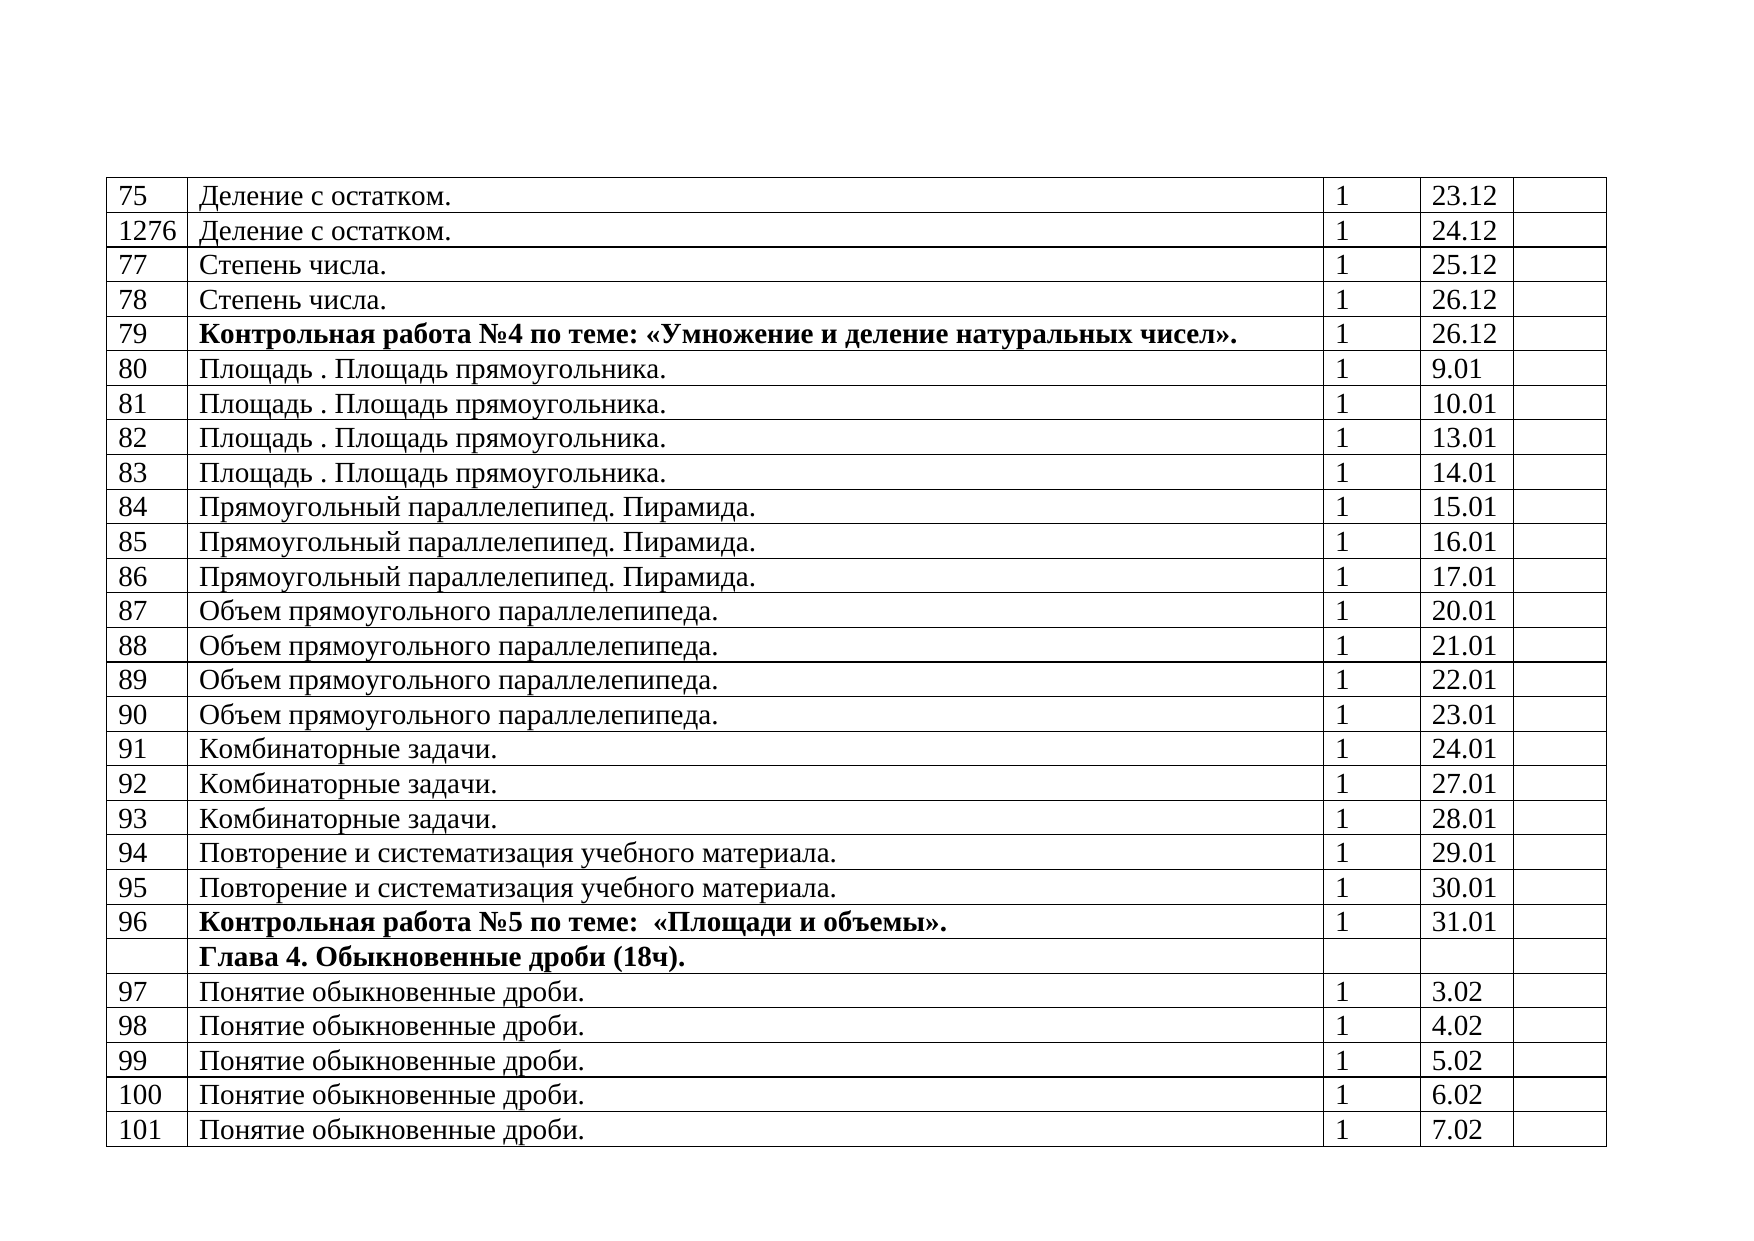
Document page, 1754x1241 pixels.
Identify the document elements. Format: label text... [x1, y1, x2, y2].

table_cell 85 [107, 524, 187, 558]
table_cell Деление с остатком. [188, 213, 1323, 246]
table_cell 1 [1324, 386, 1420, 419]
table_cell Понятие обыкновенные дроби. [188, 1078, 1323, 1111]
table_cell 1 [1324, 766, 1420, 800]
table_cell 93 [107, 801, 187, 834]
table_cell 100 [107, 1078, 187, 1111]
table_cell 92 [107, 766, 187, 800]
table_cell 1 [1324, 628, 1420, 661]
table_cell Площадь . Площадь прямоугольника. [188, 351, 1323, 385]
table_cell 29.01 [1421, 835, 1513, 869]
table_cell 75 [107, 178, 187, 212]
table_cell 96 [107, 905, 187, 938]
table_cell 20.01 [1421, 593, 1513, 627]
table_cell Деление с остатком. [188, 178, 1323, 212]
table_cell 14.01 [1421, 455, 1513, 488]
table_cell Площадь . Площадь прямоугольника. [188, 386, 1323, 419]
table_cell Объем прямоугольного параллелепипеда. [188, 593, 1323, 627]
table_cell 3.02 [1421, 974, 1513, 1007]
table_cell 98 [107, 1008, 187, 1042]
table_cell 1 [1324, 317, 1420, 350]
table_cell 10.01 [1421, 386, 1513, 419]
table_cell 1276 [107, 213, 187, 246]
table_cell 15.01 [1421, 490, 1513, 523]
table_cell 1 [1324, 559, 1420, 592]
table_cell 23.01 [1421, 697, 1513, 731]
table_cell [1514, 593, 1606, 627]
table_cell 84 [107, 490, 187, 523]
table_cell [1421, 939, 1513, 973]
table_cell Контрольная работа №5 по теме: «Площади и объемы». [188, 905, 1323, 938]
table_cell 1 [1324, 1112, 1420, 1146]
table_cell Глава 4. Обыкновенные дроби (18ч). [188, 939, 1323, 973]
table_cell 86 [107, 559, 187, 592]
table_cell [1514, 386, 1606, 419]
table_cell 1 [1324, 697, 1420, 731]
table_cell 88 [107, 628, 187, 661]
table_cell [1514, 628, 1606, 661]
table_cell 79 [107, 317, 187, 350]
table_cell [1514, 697, 1606, 731]
table_cell 1 [1324, 282, 1420, 316]
table_cell 28.01 [1421, 801, 1513, 834]
table_cell 4.02 [1421, 1008, 1513, 1042]
table_cell 1 [1324, 420, 1420, 454]
table_cell 1 [1324, 801, 1420, 834]
table_cell Комбинаторные задачи. [188, 732, 1323, 765]
table_cell 24.01 [1421, 732, 1513, 765]
table_cell [1514, 939, 1606, 973]
table_cell [1514, 178, 1606, 212]
table_cell 1 [1324, 1078, 1420, 1111]
table_cell Понятие обыкновенные дроби. [188, 1043, 1323, 1076]
table_cell Прямоугольный параллелепипед. Пирамида. [188, 490, 1323, 523]
table_cell 1 [1324, 663, 1420, 696]
table_cell 1 [1324, 905, 1420, 938]
table_cell 26.12 [1421, 282, 1513, 316]
table_cell [1514, 1008, 1606, 1042]
table_cell Степень числа. [188, 248, 1323, 281]
table_cell 83 [107, 455, 187, 488]
table_cell 89 [107, 663, 187, 696]
table_cell 99 [107, 1043, 187, 1076]
table_cell [1514, 732, 1606, 765]
table_cell 30.01 [1421, 870, 1513, 903]
table_cell 94 [107, 835, 187, 869]
table_cell 13.01 [1421, 420, 1513, 454]
table_cell Понятие обыкновенные дроби. [188, 974, 1323, 1007]
table_cell 1 [1324, 490, 1420, 523]
table_cell 87 [107, 593, 187, 627]
table_cell [1514, 974, 1606, 1007]
table_cell Объем прямоугольного параллелепипеда. [188, 663, 1323, 696]
table_cell 1 [1324, 870, 1420, 903]
table_cell [1514, 1112, 1606, 1146]
table_cell Объем прямоугольного параллелепипеда. [188, 697, 1323, 731]
table_cell 1 [1324, 213, 1420, 246]
table_cell 7.02 [1421, 1112, 1513, 1146]
table_cell 23.12 [1421, 178, 1513, 212]
table_cell [1514, 801, 1606, 834]
table_cell 1 [1324, 1008, 1420, 1042]
table_cell [1514, 559, 1606, 592]
table_cell Комбинаторные задачи. [188, 801, 1323, 834]
table_cell Площадь . Площадь прямоугольника. [188, 420, 1323, 454]
table_cell 81 [107, 386, 187, 419]
table_cell 1 [1324, 974, 1420, 1007]
table_cell 24.12 [1421, 213, 1513, 246]
table_cell [1514, 351, 1606, 385]
table_cell [1514, 282, 1606, 316]
table_cell 21.01 [1421, 628, 1513, 661]
table_cell Степень числа. [188, 282, 1323, 316]
table_cell 22.01 [1421, 663, 1513, 696]
table_cell 82 [107, 420, 187, 454]
table_cell 90 [107, 697, 187, 731]
table_cell [1514, 766, 1606, 800]
table_cell 16.01 [1421, 524, 1513, 558]
table_cell [1514, 248, 1606, 281]
table_cell 6.02 [1421, 1078, 1513, 1111]
table_cell 1 [1324, 351, 1420, 385]
table_cell 95 [107, 870, 187, 903]
table_cell 1 [1324, 178, 1420, 212]
table_cell 9.01 [1421, 351, 1513, 385]
table_cell 97 [107, 974, 187, 1007]
table_cell Повторение и систематизация учебного материала. [188, 835, 1323, 869]
table_cell 5.02 [1421, 1043, 1513, 1076]
table_cell [1514, 490, 1606, 523]
table_cell [1514, 455, 1606, 488]
table_cell [107, 939, 187, 973]
table_cell 1 [1324, 835, 1420, 869]
table_cell Площадь . Площадь прямоугольника. [188, 455, 1323, 488]
table_cell Повторение и систематизация учебного материала. [188, 870, 1323, 903]
table_cell 17.01 [1421, 559, 1513, 592]
table_cell 77 [107, 248, 187, 281]
table_cell 26.12 [1421, 317, 1513, 350]
table_cell 101 [107, 1112, 187, 1146]
table_cell [1514, 870, 1606, 903]
table_cell 25.12 [1421, 248, 1513, 281]
table_cell 80 [107, 351, 187, 385]
table_cell [1514, 420, 1606, 454]
table_cell Понятие обыкновенные дроби. [188, 1112, 1323, 1146]
table_cell 78 [107, 282, 187, 316]
table_cell Контрольная работа №4 по теме: «Умножение и деление натуральных чисел». [188, 317, 1323, 350]
table_cell Прямоугольный параллелепипед. Пирамида. [188, 524, 1323, 558]
table_cell Понятие обыкновенные дроби. [188, 1008, 1323, 1042]
table_cell 1 [1324, 524, 1420, 558]
table_cell 1 [1324, 593, 1420, 627]
table_cell [1514, 835, 1606, 869]
table_cell Комбинаторные задачи. [188, 766, 1323, 800]
table_cell 1 [1324, 1043, 1420, 1076]
table_cell [1514, 317, 1606, 350]
table_cell 91 [107, 732, 187, 765]
table_cell Объем прямоугольного параллелепипеда. [188, 628, 1323, 661]
table_cell 27.01 [1421, 766, 1513, 800]
table_cell 1 [1324, 455, 1420, 488]
table_cell Прямоугольный параллелепипед. Пирамида. [188, 559, 1323, 592]
table_cell [1514, 663, 1606, 696]
table_cell [1514, 524, 1606, 558]
table_cell 1 [1324, 248, 1420, 281]
table_cell 1 [1324, 732, 1420, 765]
table_cell [1514, 1078, 1606, 1111]
table_cell [1514, 1043, 1606, 1076]
table_cell 31.01 [1421, 905, 1513, 938]
table_cell [1514, 213, 1606, 246]
table_cell [1324, 939, 1420, 973]
table_cell [1514, 905, 1606, 938]
